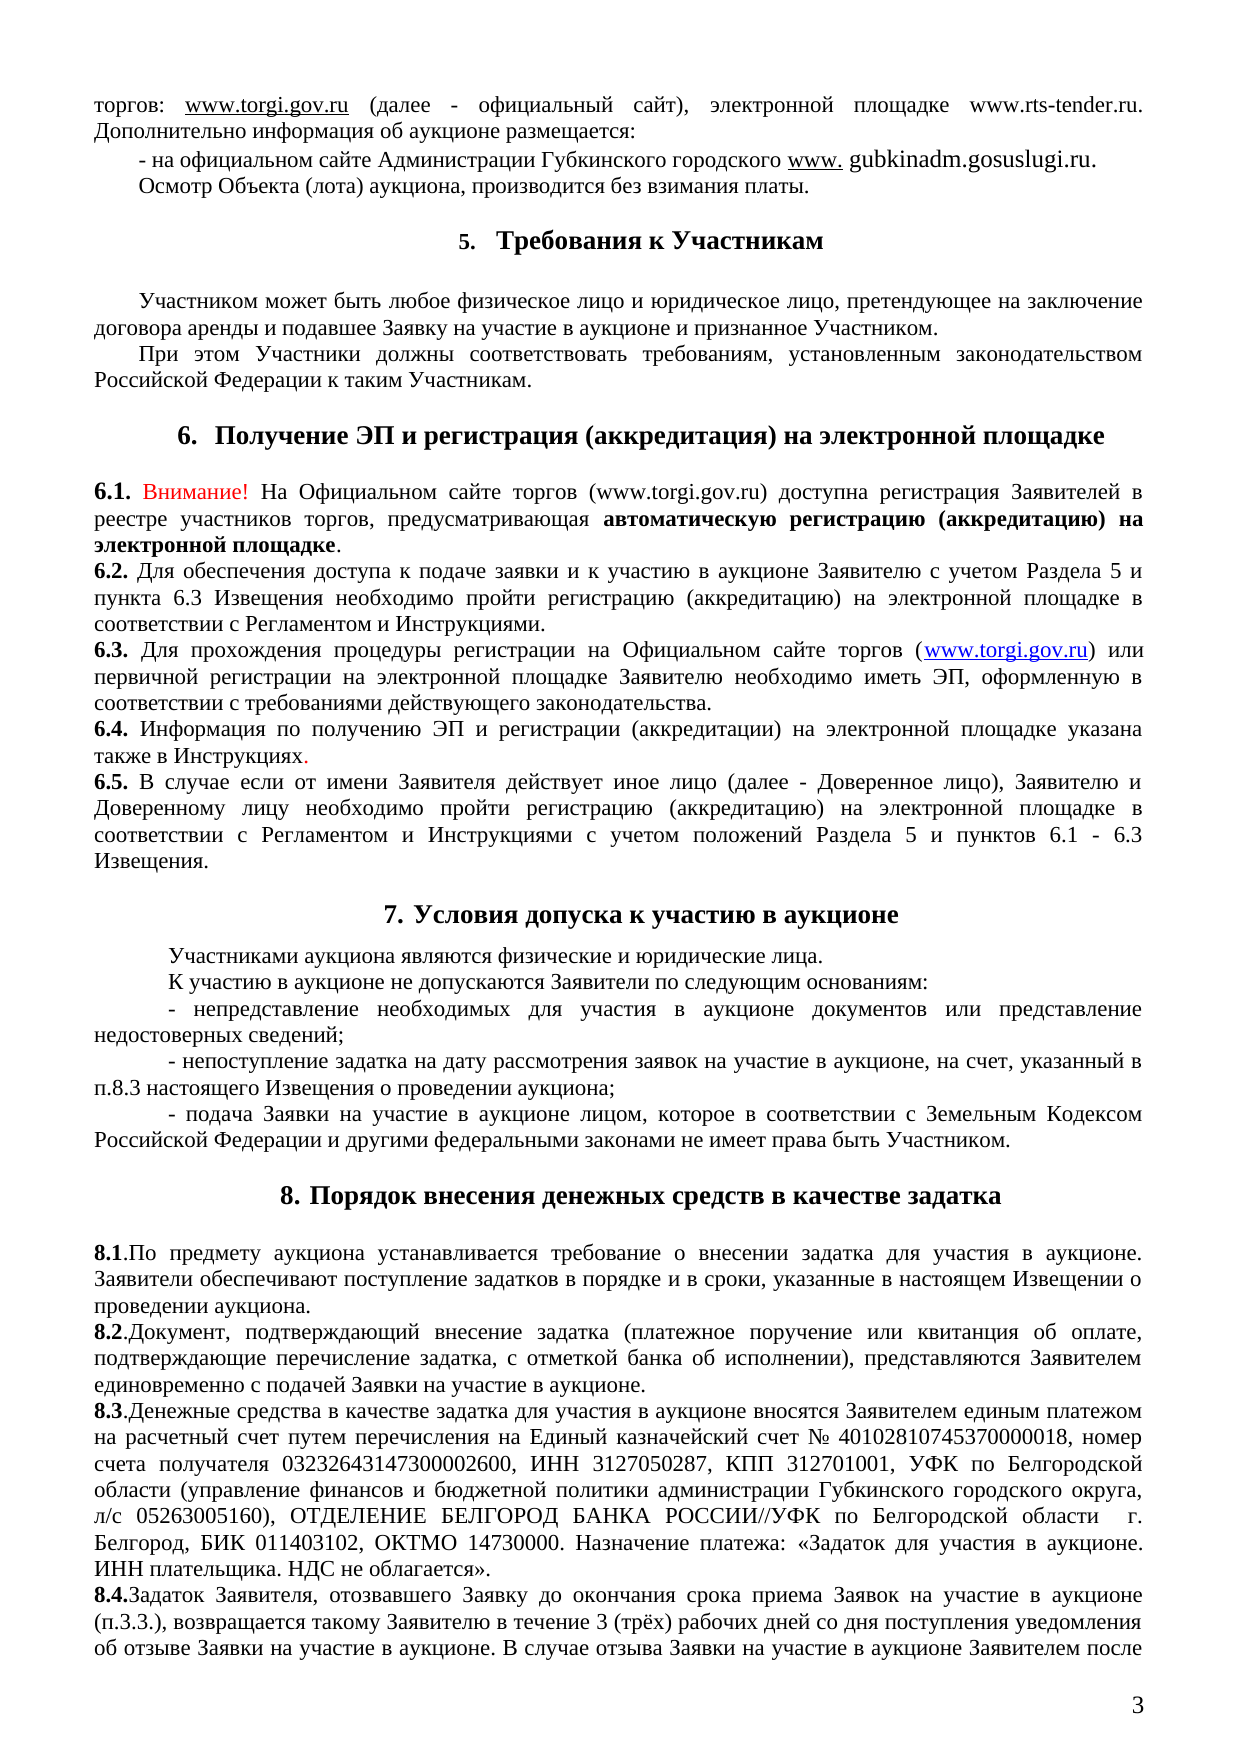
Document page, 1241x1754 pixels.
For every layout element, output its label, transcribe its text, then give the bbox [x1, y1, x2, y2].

text - на официальном сайте Администрации Губкинского городского www. gubkinadm.gosuslugi.ru. [94, 144, 1144, 172]
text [94, 1582, 1144, 1661]
text 6.4. Информация по получению ЭП и регистрации (аккредитации) на электронной площадке указана также в Инструкциях. [94, 715, 1144, 768]
text 6.3. Для прохождения процедуры регистрации на Официальном сайте торгов (www.torgi.gov.ru) или первичной регистрации на электронной площадке Заявителю необходимо иметь ЭП, оформленную в соответствии с требованиями действующего законодательства. [94, 636, 1144, 715]
text При этом Участники должны соответствовать требованиям, установленным законодательством Российской Федерации к таким Участникам. [94, 340, 1144, 393]
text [94, 89, 1144, 144]
text К участию в аукционе не допускаются Заявители по следующим основаниям: [94, 968, 1144, 994]
subtitle Условия допуска к участию в аукционе [94, 898, 1144, 930]
text - непоступление задатка на дату рассмотрения заявок на участие в аукционе, на счет, указанный в п.8.3 настоящего Извещения о проведении аукциона; [94, 1047, 1144, 1100]
text 8.1.По предмету аукциона устанавливается требование о внесении задатка для участия в аукционе. Заявители обеспечивают поступление задатков в порядке и в сроки, указанные в настоящем Извещении о проведении аукциона. [94, 1239, 1144, 1318]
list Получение ЭП и регистрация (аккредитация) на электронной площадке [138, 419, 1144, 450]
text Участниками аукциона являются физические и юридические лица. [94, 942, 1144, 968]
text Осмотр Объекта (лота) аукциона, производится без взимания платы. [94, 172, 1144, 199]
text Участником может быть любое физическое лицо и юридическое лицо, претендующее на заключение договора аренды и подавшее Заявку на участие в аукционе и признанное Участником. [94, 287, 1144, 340]
text 6.2. Для обеспечения доступа к подаче заявки и к участию в аукционе Заявителю с учетом Раздела 5 и пункта 6.3 Извещения необходимо пройти регистрацию (аккредитацию) на электронной площадке в соответствии с Регламентом и Инструкциями. [94, 557, 1144, 636]
text - непредставление необходимых для участия в аукционе документов или представление недостоверных сведений; [94, 994, 1144, 1047]
text 8.3.Денежные средства в качестве задатка для участия в аукционе вносятся Заявителем единым платежом на расчетный счет путем перечисления на Единый казначейский счет № 40102810745370000018, номер счета получателя 03232643147300002600, ИНН 3127050287, КПП 312701001, УФК по Белгородской области (управление финансов и бюджетной политики администрации Губкинского городского округа, л/с 05263005160), ОТДЕЛЕНИЕ БЕЛГОРОД БАНКА РОССИИ//УФК по Белгородской области г. Белгород, БИК 011403102, ОКТМО 14730000. Назначение платежа: «Задаток для участия в аукционе. ИНН плательщика. НДС не облагается». [94, 1397, 1144, 1582]
text 8.2.Документ, подтверждающий внесение задатка (платежное поручение или квитанция об оплате, подтверждающие перечисление задатка, с отметкой банка об исполнении), представляются Заявителем единовременно с подачей Заявки на участие в аукционе. [94, 1318, 1144, 1397]
subtitle Порядок внесения денежных средств в качестве задатка [94, 1179, 1144, 1210]
text 6.1. Внимание! На Официальном сайте торгов (www.torgi.gov.ru) доступна регистрация Заявителей в реестре участников торгов, предусматривающая автоматическую регистрацию (аккредитацию) на электронной площадке. [94, 476, 1144, 557]
text 6.5. В случае если от имени Заявителя действует иное лицо (далее - Доверенное лицо), Заявителю и Доверенному лицу необходимо пройти регистрацию (аккредитацию) на электронной площадке в соответствии с Регламентом и Инструкциями с учетом положений Раздела 5 и пунктов 6.1 - 6.3 Извещения. [94, 768, 1144, 873]
text - подача Заявки на участие в аукционе лицом, которое в соответствии с Земельным Кодексом Российской Федерации и другими федеральными законами не имеет права быть Участником. [94, 1100, 1144, 1153]
subtitle Требования к Участникам [138, 224, 1144, 255]
